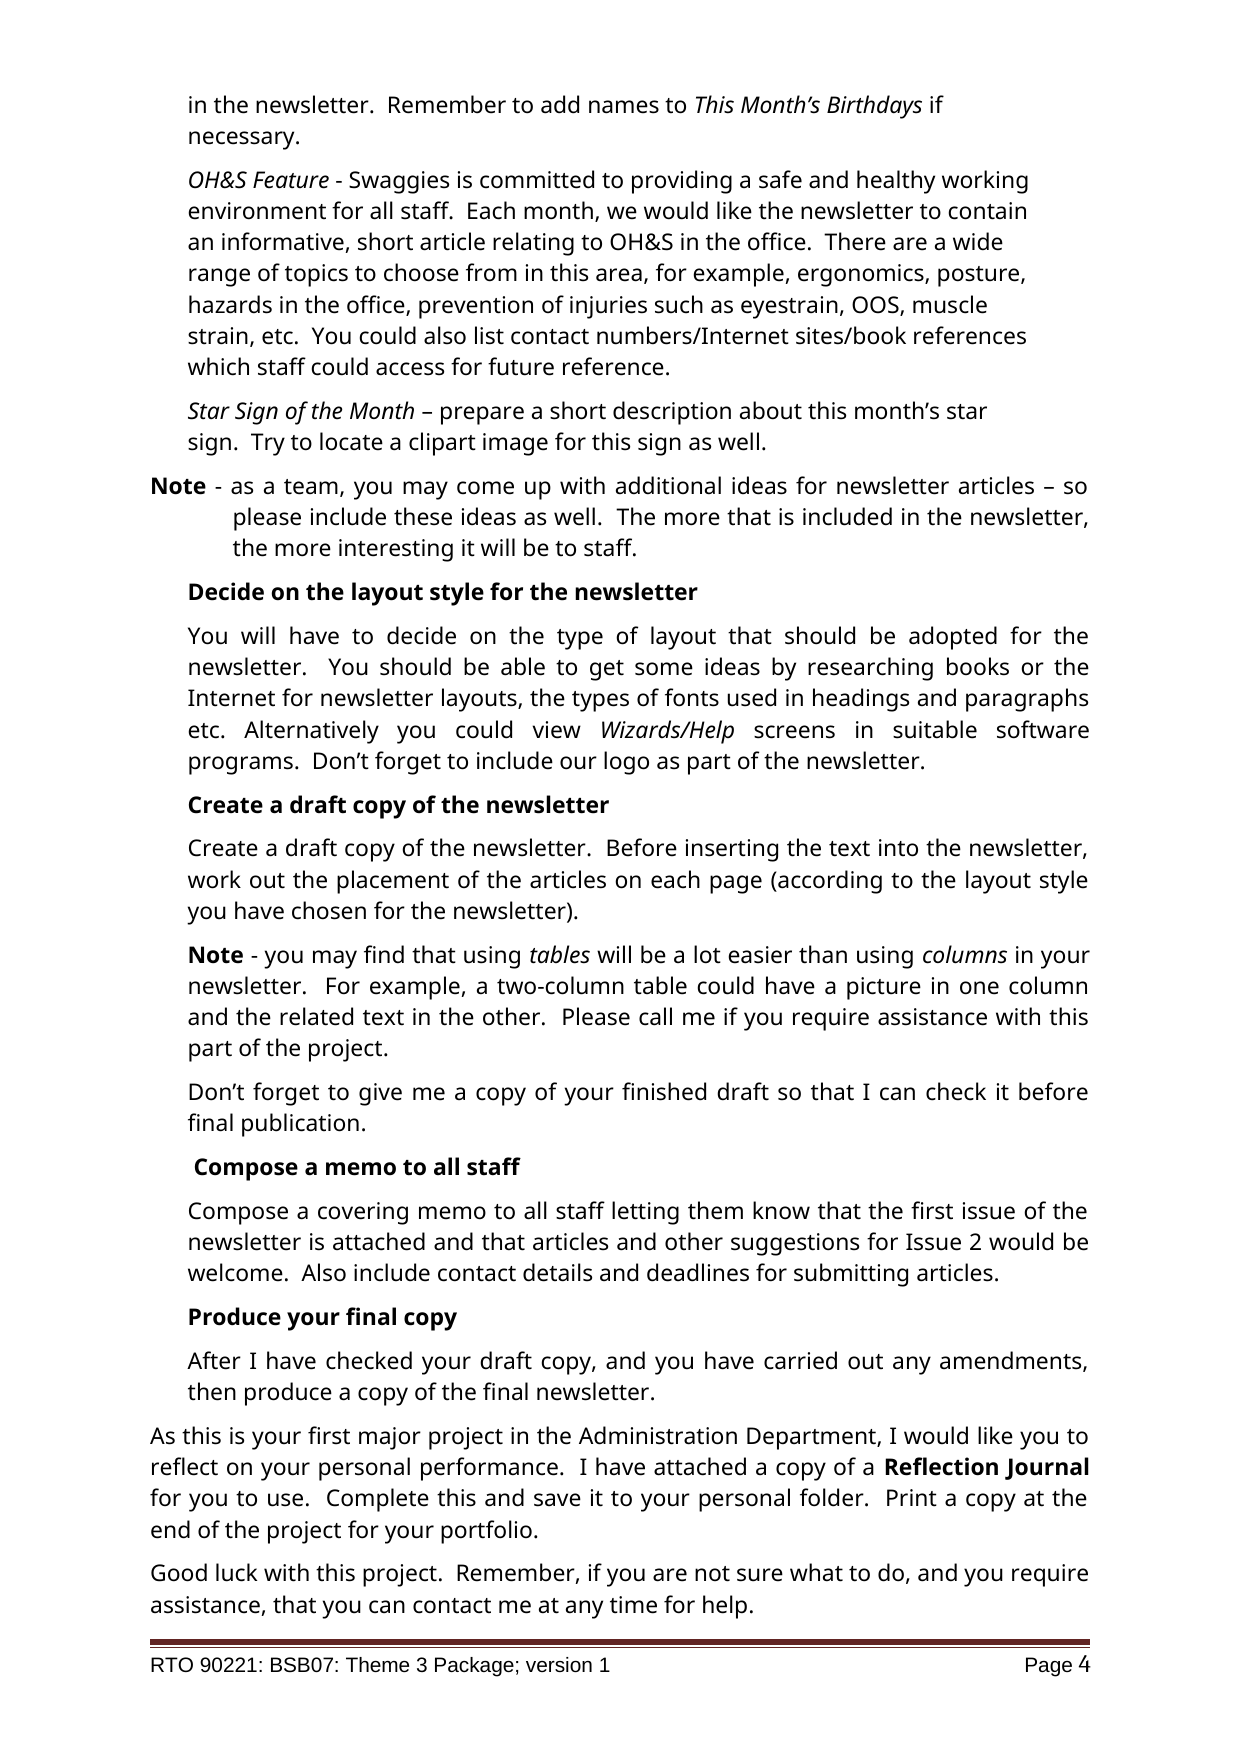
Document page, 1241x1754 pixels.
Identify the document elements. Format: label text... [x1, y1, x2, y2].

subtitle Produce your final copy [187, 1301, 1090, 1332]
text Note - you may find that using tables will be a lot easier than using columns in your newsletter. For example, a two-column table could have a picture in one column and the related text in the other. Please call me if you require assistance with this part of the project. [187, 939, 1090, 1064]
text Create a draft copy of the newsletter. Before inserting the text into the newsletter, work out the placement of the articles on each page (according to the layout style you have chosen for the newsletter). [187, 832, 1090, 926]
text Compose a covering memo to all staff letting them know that the first issue of the newsletter is attached and that articles and other suggestions for Issue 2 would be welcome. Also include contact details and deadlines for submitting articles. [187, 1195, 1090, 1289]
text Don’t forget to give me a copy of your finished draft so that I can check it before final publication. [187, 1076, 1090, 1139]
subtitle Create a draft copy of the newsletter [187, 789, 1090, 820]
subtitle Decide on the layout style for the newsletter [187, 576, 1090, 607]
text After I have checked your draft copy, and you have carried out any amendments, then produce a copy of the final newsletter. [187, 1345, 1090, 1407]
text Note - as a team, you may come up with additional ideas for newsletter articles – so please include these ideas as well. The more that is included in the newsletter, the more interesting it will be to staff. [150, 470, 1090, 564]
subtitle Compose a memo to all staff [187, 1151, 1090, 1182]
text As this is your first major project in the Administration Department, I would like you to reflect on your personal performance. I have attached a copy of a Reflection Journal for you to use. Complete this and save it to your personal folder. Print a copy at the end of the project for your portfolio. [150, 1420, 1090, 1545]
text OH&S Feature - Swaggies is committed to providing a safe and healthy working environment for all staff. Each month, we would like the newsletter to contain an informative, short article relating to OH&S in the office. There are a wide range of topics to choose from in this area, for example, ergonomics, posture, hazards in the office, prevention of injuries such as eyestrain, OOS, muscle strain, etc. You could also list contact numbers/Internet sites/book references which staff could access for future reference. [187, 164, 1031, 382]
text Star Sign of the Month – prepare a short description about this month’s star sign. Try to locate a clipart image for this sign as well. [187, 395, 1031, 457]
text Good luck with this project. Remember, if you are not sure what to do, and you require assistance, that you can contact me at any time for help. [150, 1557, 1090, 1620]
text You will have to decide on the type of layout that should be adopted for the newsletter. You should be able to get some ideas by researching books or the Internet for newsletter layouts, the types of fonts used in headings and paragraphs etc. Alternatively you could view Wizards/Help screens in suitable software programs. Don’t forget to include our logo as part of the newsletter. [187, 620, 1090, 776]
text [187, 89, 1031, 151]
